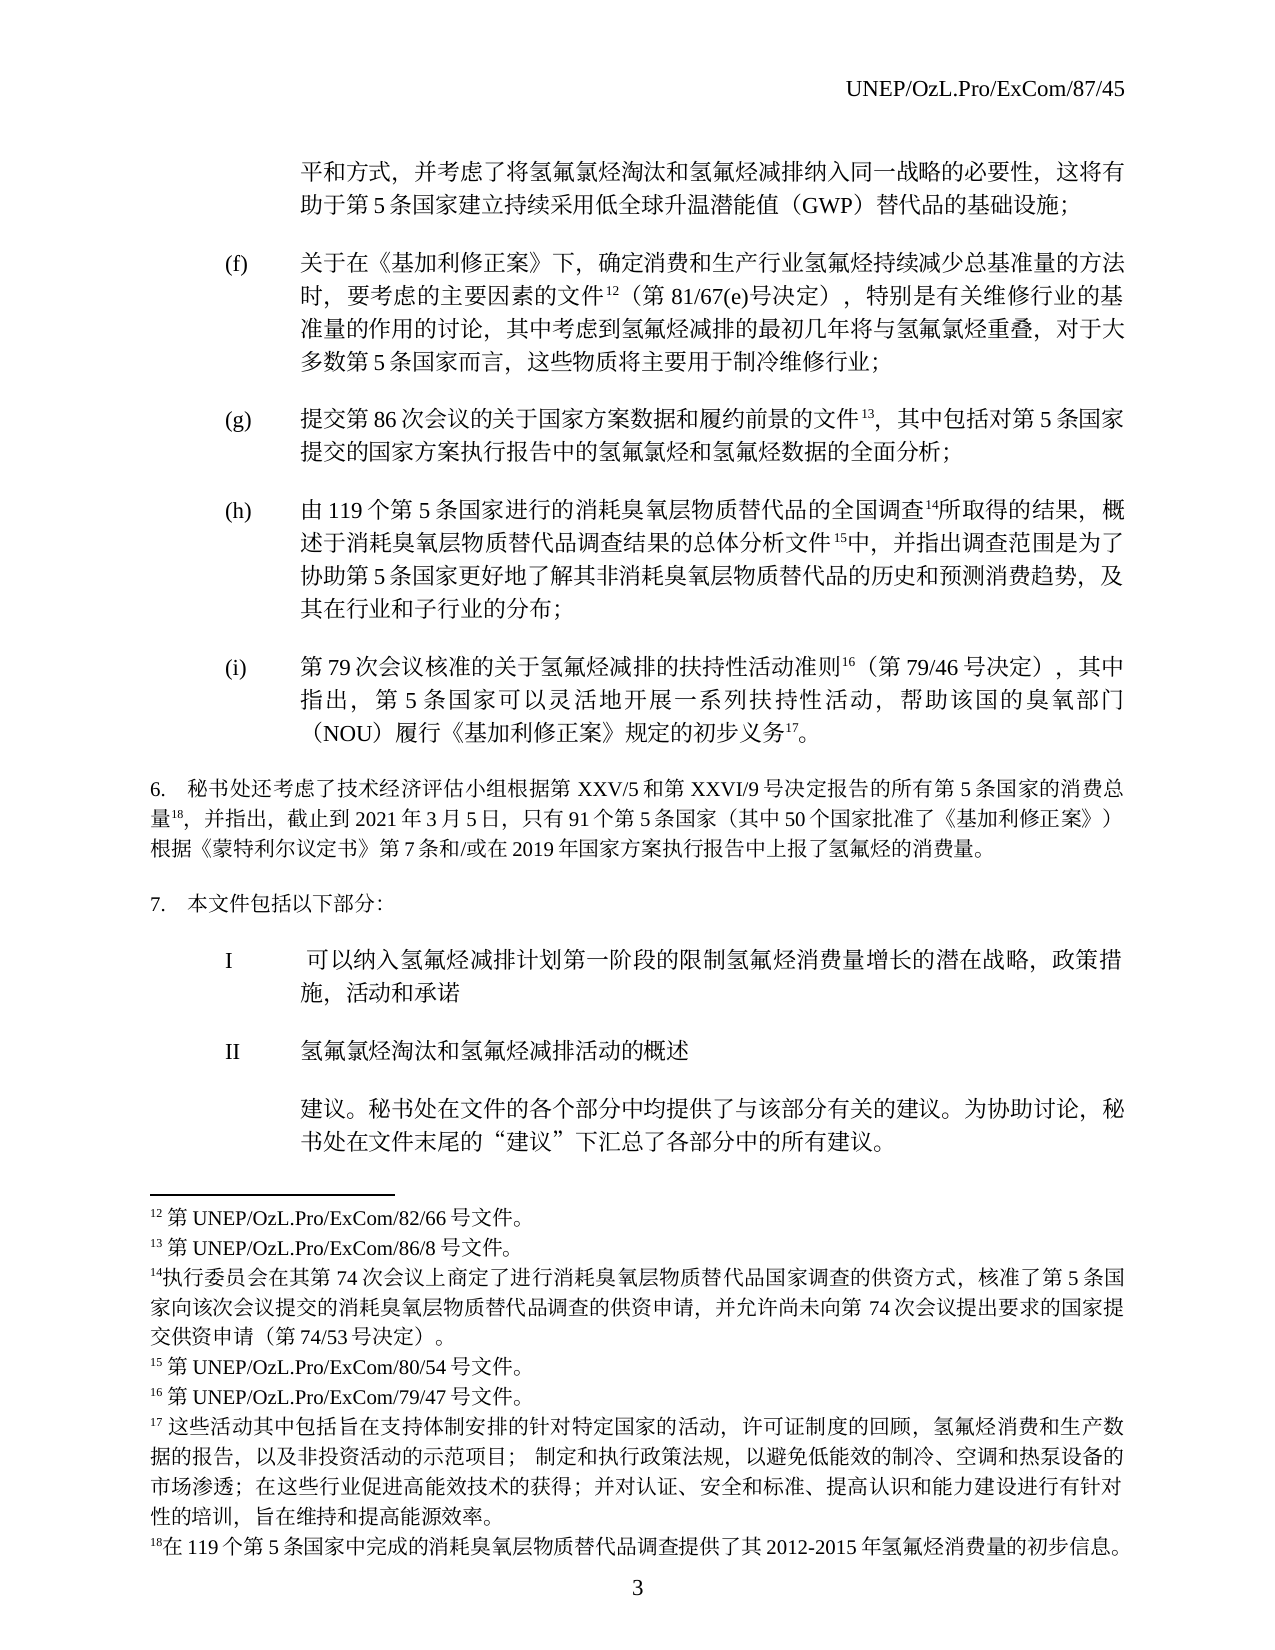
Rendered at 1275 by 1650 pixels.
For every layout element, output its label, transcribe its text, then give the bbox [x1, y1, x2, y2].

subtitle 第79次会议核准的关于氢氟烃减排的扶持性活动准则（第79/46号决定），其中指出，第5条国家可以灵活地开展一系列扶持性活动，帮助该国的臭氧部门 （NOU）履行《基加利修正案》规定的初步义务。 [225, 649, 1125, 748]
subtitle II 氢氟氯烃淘汰和氢氟烃减排活动的概述 [225, 1033, 1125, 1066]
subtitle 关于在《基加利修正案》下，确定消费和生产行业氢氟烃持续减少总基准量的方法时，要考虑的主要因素的文件（第81/67(e)号决定），特别是有关维修行业的基准量的作用的讨论，其中考虑到氢氟烃减排的最初几年将与氢氟氯烃重叠，对于大多数第5条国家而言，这些物质将主要用于制冷维修行业； [225, 245, 1125, 377]
text 建议。秘书处在文件的各个部分中均提供了与该部分有关的建议。为协助讨论，秘书处在文件末尾的“建议”下汇总了各部分中的所有建议。 [150, 1091, 1125, 1157]
subtitle 提交第86次会议的关于国家方案数据和履约前景的文件，其中包括对第5条国家提交的国家方案执行报告中的氢氟氯烃和氢氟烃数据的全面分析； [225, 402, 1125, 467]
subtitle 由119个第5条国家进行的消耗臭氧层物质替代品的全国调查所取得的结果，概述于消耗臭氧层物质替代品调查结果的总体分析文件中，并指出调查范围是为了协助第5条国家更好地了解其非消耗臭氧层物质替代品的历史和预测消费趋势，及其在行业和子行业的分布； [225, 492, 1125, 624]
subtitle 秘书处还考虑了技术经济评估小组根据第XXV/5和第XXVI/9号决定报告的所有第5条国家的消费总量，并指出，截止到，只有91个第5条国家（其中50个国家批准了《基加利修正案》）根据《蒙特利尔议定书》第7条和/或在2019年国家方案执行报告中上报了氢氟烃的消费量。 [150, 773, 1125, 862]
subtitle 本文件包括以下部分： [150, 887, 1125, 917]
subtitle 根据第83/65(b)号和第84/86(b)号决定起草的提交86次会议的制冷维修行业氢氟烃减排的供资水平和方式的分析报告，因为它讨论了维修行业氢氟烃减排的供资水平和方式，并考虑了将氢氟氯烃淘汰和氢氟烃减排纳入同一战略的必要性，这将有助于第5条国家建立持续采用低全球升温潜能值（GWP）替代品的基础设施； [225, 154, 1125, 220]
subtitle I 可以纳入氢氟烃减排计划第一阶段的限制氢氟烃消费量增长的潜在战略，政策措施，活动和承诺 [225, 942, 1125, 1008]
